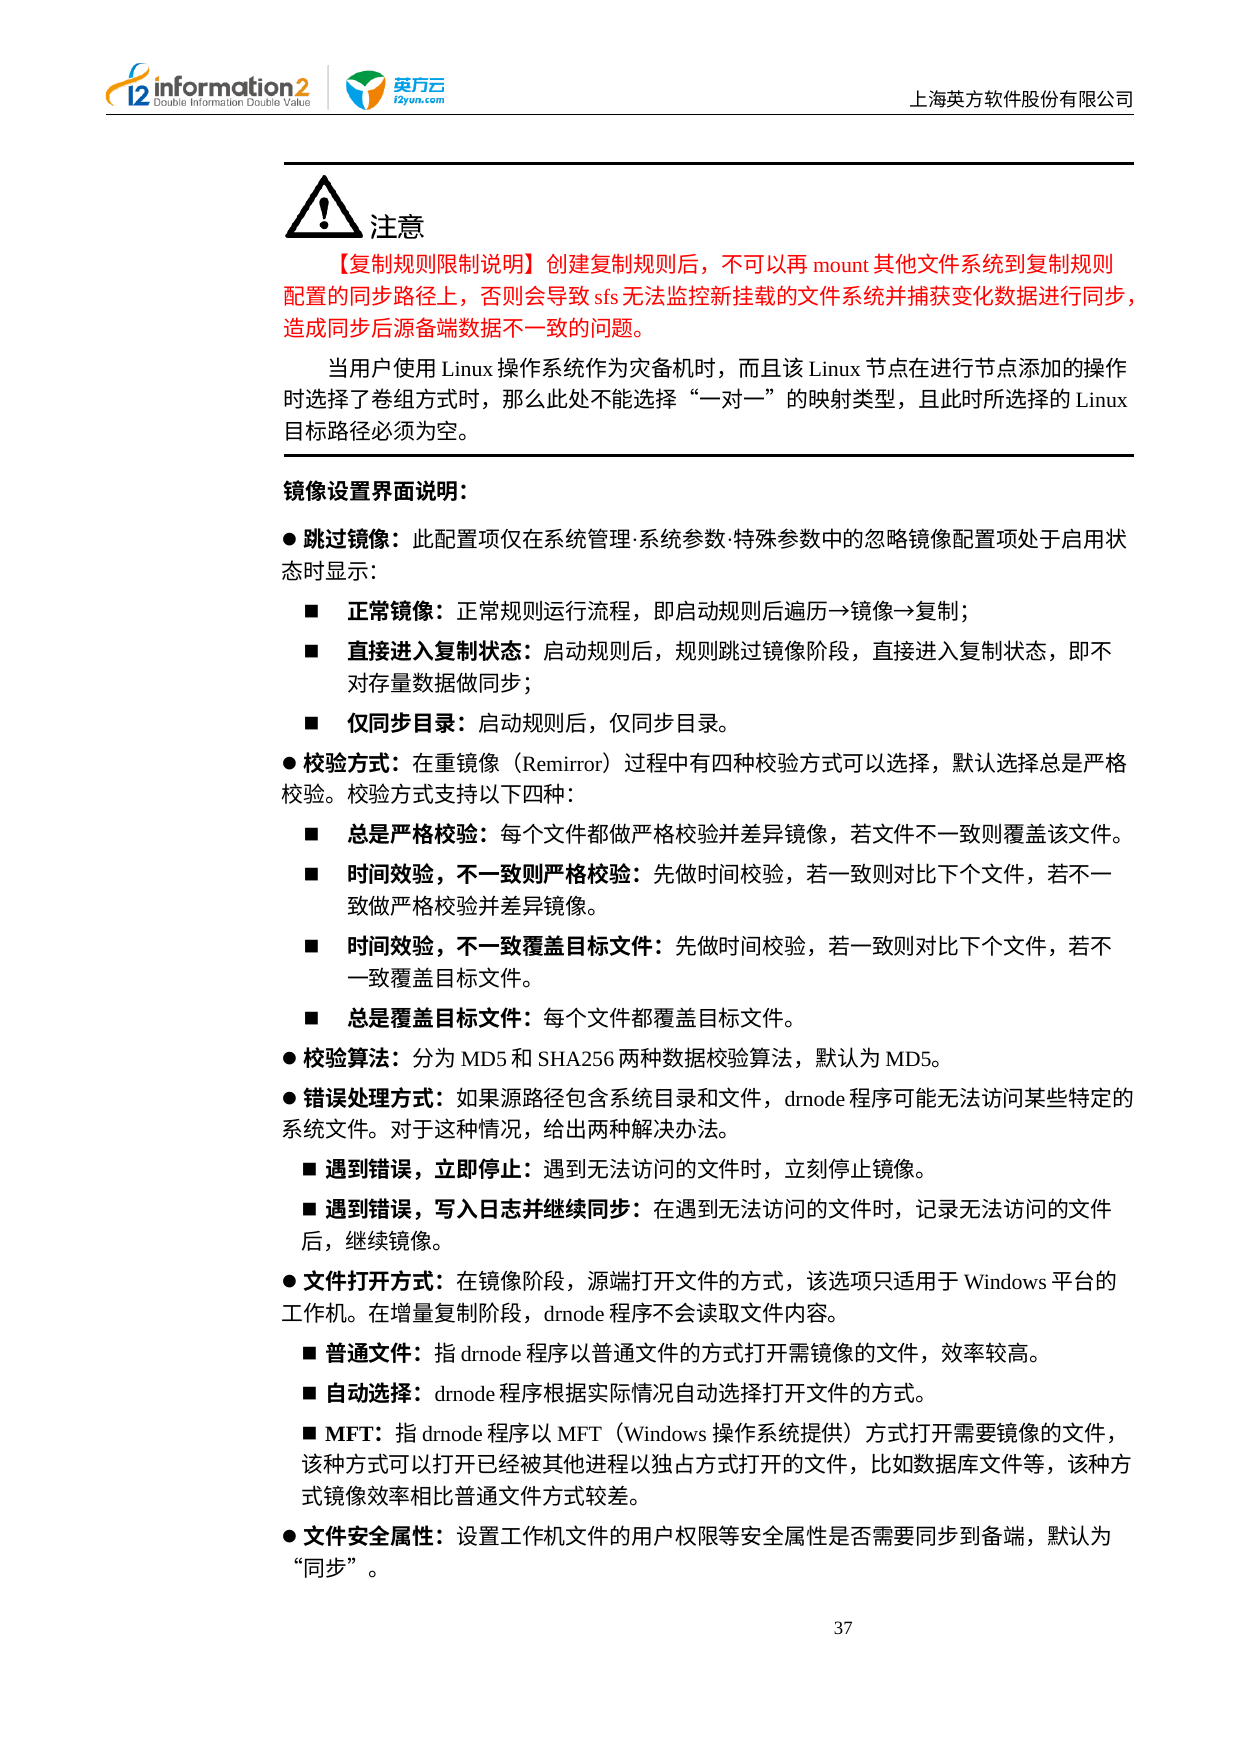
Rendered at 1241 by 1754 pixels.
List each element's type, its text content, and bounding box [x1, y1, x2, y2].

list 正常镜像：正常规则运行流程，即启动规则后遍历→镜像→复制； [303, 594, 1134, 626]
list 仅同步目录：启动规则后，仅同步目录。 [303, 706, 1134, 737]
text 错误处理方式：如果源路径包含系统目录和文件，drnode程序可能无法访问某些特定的系统文件。对于这种情况，给出两种解决办法。 [281, 1081, 1134, 1144]
text 自动选择：drnode程序根据实际情况自动选择打开文件的方式。 [301, 1376, 1134, 1407]
text MFT：指drnode程序以MFT（Windows 操作系统提供）方式打开需要镜像的文件，该种方式可以打开已经被其他进程以独占方式打开的文件，比如数据库文件等，该种方式镜像效率相比普通文件方式较差。 [301, 1416, 1134, 1511]
list 时间效验，不一致则严格校验：先做时间校验，若一致则对比下个文件，若不一致做严格校验并差异镜像。 [303, 857, 1134, 921]
picture [283, 173, 424, 239]
list 直接进入复制状态：启动规则后，规则跳过镜像阶段，直接进入复制状态，即不对存量数据做同步； [303, 634, 1134, 697]
picture [433, 85, 444, 90]
text 当用户使用Linux操作系统作为灾备机时，而且该Linux节点在进行节点添加的操作时选择了卷组方式时，那么此处不能选择“一对一”的映射类型，且此时所选择的Linux目标路径必须为空。 [283, 351, 1134, 457]
list 总是覆盖目标文件：每个文件都覆盖目标文件。 [303, 1001, 1134, 1032]
text 遇到错误，立即停止：遇到无法访问的文件时，立刻停止镜像。 [301, 1152, 1134, 1184]
text 跳过镜像：此配置项仅在系统管理·系统参数·特殊参数中的忽略镜像配置项处于启用状态时显示： [281, 522, 1134, 586]
list 总是严格校验：每个文件都做严格校验并差异镜像，若文件不一致则覆盖该文件。 [303, 817, 1134, 849]
text 【复制规则限制说明】创建复制规则后，不可以再mount其他文件系统到复制规则配置的同步路径上，否则会导致sfs无法监控新挂载的文件系统并捕获变化数据进行同步，造成同步后源备端数据不一致的问题。 [283, 247, 1134, 342]
list 时间效验，不一致覆盖目标文件：先做时间校验，若一致则对比下个文件，若不一致覆盖目标文件。 [303, 929, 1134, 992]
text 文件打开方式：在镜像阶段，源端打开文件的方式，该选项只适用于Windows平台的工作机。在增量复制阶段，drnode程序不会读取文件内容。 [281, 1264, 1134, 1327]
text 校验方式：在重镜像（Remirror）过程中有四种校验方式可以选择，默认选择总是严格校验。校验方式支持以下四种： [281, 746, 1134, 809]
picture [105, 52, 444, 110]
text 遇到错误，写入日志并继续同步：在遇到无法访问的文件时，记录无法访问的文件后，继续镜像。 [301, 1192, 1134, 1256]
text 普通文件：指drnode程序以普通文件的方式打开需镜像的文件，效率较高。 [301, 1336, 1134, 1367]
text 镜像设置界面说明： [283, 474, 1134, 506]
text 文件安全属性：设置工作机文件的用户权限等安全属性是否需要同步到备端，默认为“同步”。 [281, 1519, 1134, 1582]
text 校验算法：分为MD5和SHA256两种数据校验算法，默认为MD5。 [281, 1041, 1134, 1072]
